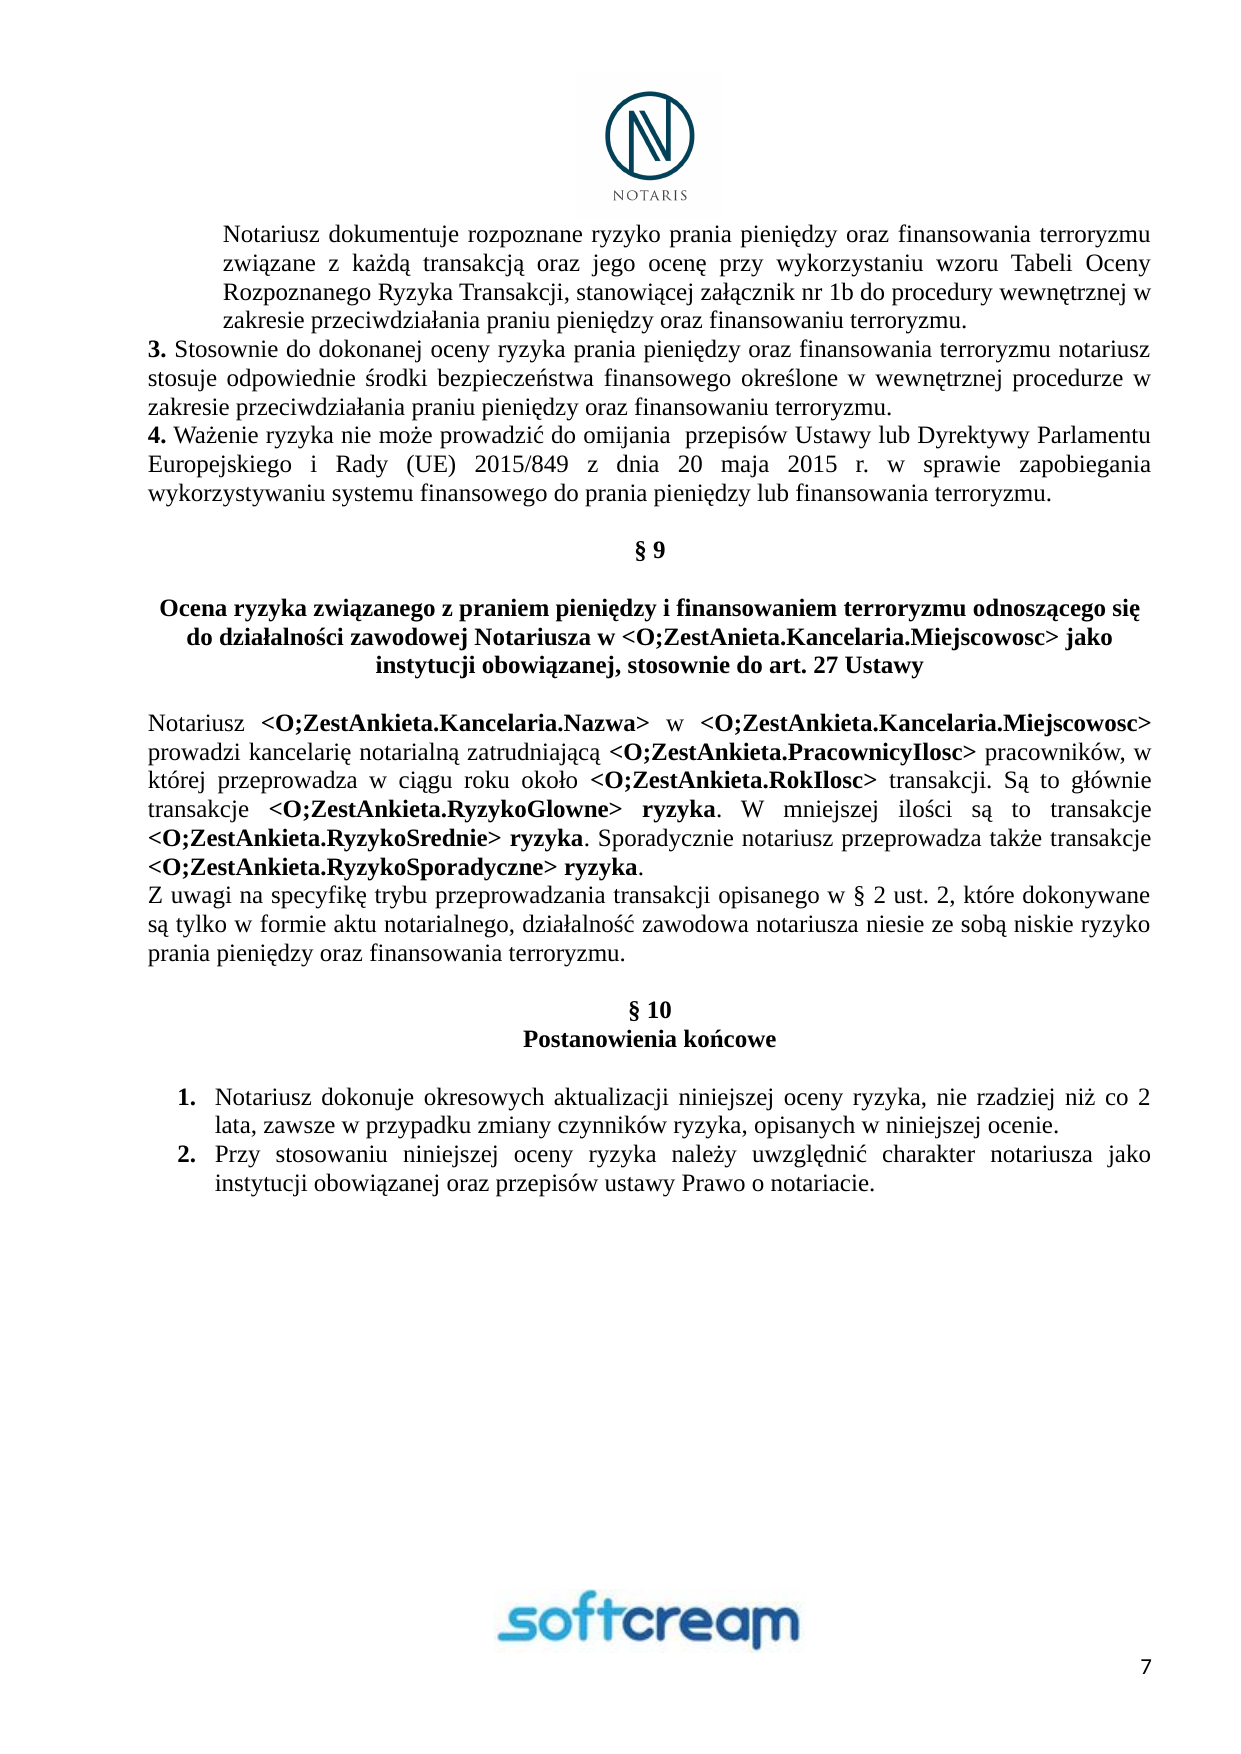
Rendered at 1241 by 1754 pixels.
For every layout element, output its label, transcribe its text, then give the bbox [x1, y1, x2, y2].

text § 10 [148, 995, 1152, 1024]
list Notariusz dokonuje okresowych aktualizacji niniejszej oceny ryzyka, nie rzadziej niż co 2 lata, zawsze w przypadku zmiany czynników ryzyka, opisanych w niniejszej ocenie. [177, 1082, 1152, 1139]
list Przy stosowaniu niniejszej oceny ryzyka należy uwzględnić charakter notariusza jako instytucji obowiązanej oraz przepisów ustawy Prawo o notariacie. [177, 1139, 1152, 1197]
text Ocena ryzyka związanego z praniem pieniędzy i finansowaniem terroryzmu odnoszącego się do działalności zawodowej Notariusza w <O;ZestAnieta.Kancelaria.Miejscowosc> jako instytucji obowiązanej, stosownie do art. 27 Ustawy [148, 593, 1152, 679]
picture [577, 73, 723, 219]
text Z uwagi na specyfikę trybu przeprowadzania transakcji opisanego w § 2 ust. 2, które dokonywane są tylko w formie aktu notarialnego, działalność zawodowa notariusza niesie ze sobą niskie ryzyko prania pieniędzy oraz finansowania terroryzmu. [148, 880, 1152, 967]
list Notariusz dokumentuje rozpoznane ryzyko prania pieniędzy oraz finansowania terroryzmu związane z każdą transakcją oraz jego ocenę przy wykorzystaniu wzoru Tabeli Oceny Rozpoznanego Ryzyka Transakcji, stanowiącej załącznik nr 1b do procedury wewnętrznej w zakresie przeciwdziałania praniu pieniędzy oraz finansowaniu terroryzmu. [223, 219, 1152, 334]
text Postanowienia końcowe [148, 1024, 1152, 1053]
text 3. Stosownie do dokonanej oceny ryzyka prania pieniędzy oraz finansowania terroryzmu notariusz stosuje odpowiednie środki bezpieczeństwa finansowego określone w wewnętrznej procedurze w zakresie przeciwdziałania praniu pieniędzy oraz finansowaniu terroryzmu. [148, 334, 1152, 420]
text 4. Ważenie ryzyka nie może prowadzić do omijania przepisów Ustawy lub Dyrektywy Parlamentu Europejskiego i Rady (UE) 2015/849 z dnia 20 maja 2015 r. w sprawie zapobiegania wykorzystywaniu systemu finansowego do prania pieniędzy lub finansowania terroryzmu. [148, 420, 1152, 507]
text § 9 [148, 535, 1152, 564]
picture [493, 1589, 806, 1653]
text Notariusz <O;ZestAnkieta.Kancelaria.Nazwa> w <O;ZestAnkieta.Kancelaria.Miejscowosc> prowadzi kancelarię notarialną zatrudniającą <O;ZestAnkieta.PracownicyIlosc> pracowników, w której przeprowadza w ciągu roku około <O;ZestAnkieta.RokIlosc> transakcji. Są to głównie transakcje <O;ZestAnkieta.RyzykoGlowne> ryzyka. W mniejszej ilości są to transakcje <O;ZestAnkieta.RyzykoSrednie> ryzyka. Sporadycznie notariusz przeprowadza także transakcje <O;ZestAnkieta.RyzykoSporadyczne> ryzyka. [148, 708, 1152, 880]
